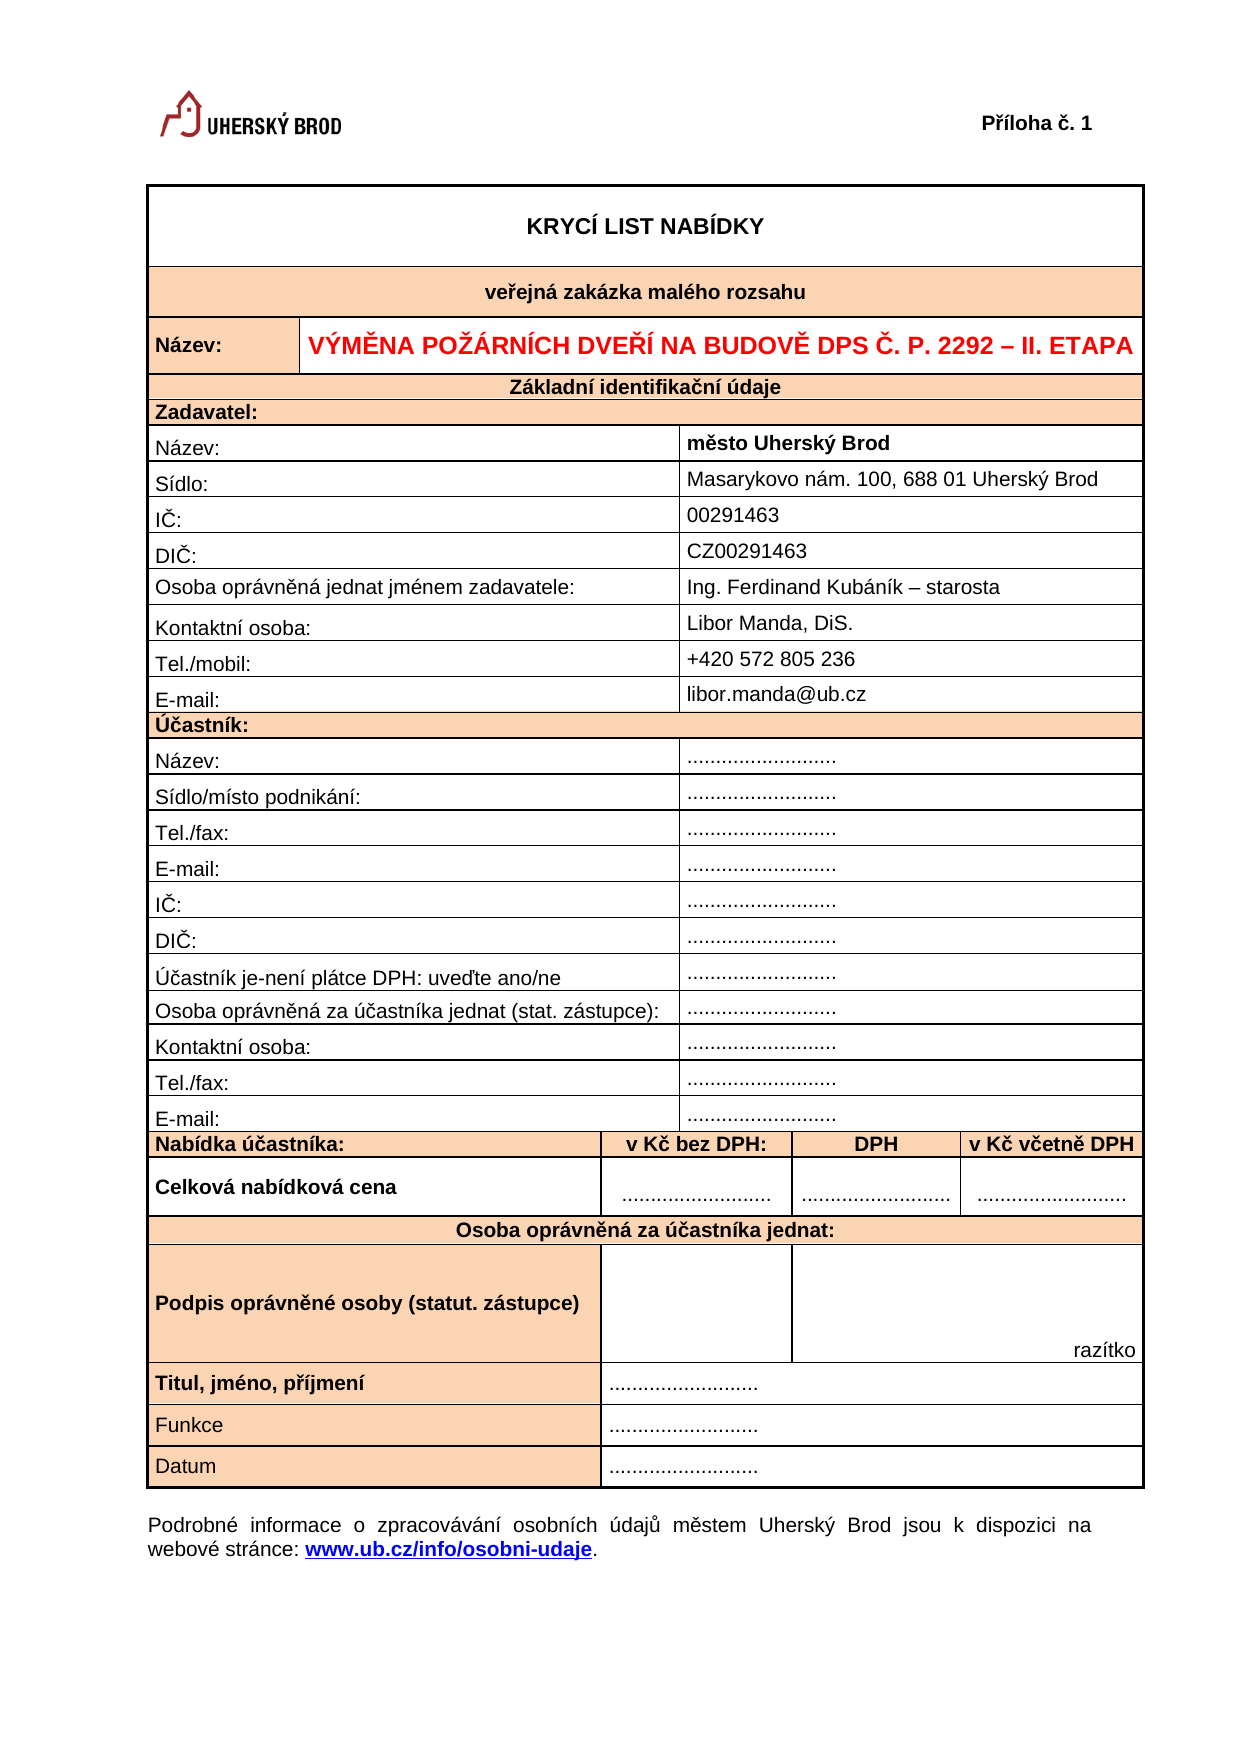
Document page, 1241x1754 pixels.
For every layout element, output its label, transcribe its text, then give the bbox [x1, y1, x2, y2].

table_cell .......................... [680, 739, 1142, 773]
table_cell Tel./fax: [149, 1061, 679, 1095]
table_cell DPH [793, 1132, 960, 1156]
table_cell razítko [793, 1245, 1142, 1362]
table_cell IČ: [149, 497, 679, 532]
table_cell Osoba oprávněná za účastníka jednat (stat. zástupce): [149, 991, 679, 1023]
table_cell CZ00291463 [680, 533, 1142, 568]
table_cell .......................... [961, 1158, 1142, 1215]
table_cell libor.manda@ub.cz [680, 677, 1142, 711]
table_cell Kontaktní osoba: [149, 605, 679, 639]
table_cell [602, 1245, 791, 1362]
table_cell E-mail: [149, 1096, 679, 1131]
table_cell Název: [149, 318, 299, 373]
table_cell IČ: [149, 882, 679, 917]
table_cell .......................... [602, 1363, 1142, 1403]
table_header KRYCÍ LIST NABÍDKY [149, 187, 1142, 266]
table_cell DIČ: [149, 533, 679, 568]
table_cell Účastník je-není plátce DPH: uveďte ano/ne [149, 954, 679, 990]
table_cell Titul, jméno, příjmení [149, 1363, 600, 1403]
table_cell Základní identifikační údaje [149, 375, 1142, 398]
table_cell Ing. Ferdinand Kubáník – starosta [680, 569, 1142, 604]
picture [147, 73, 354, 155]
table_cell Masarykovo nám. 100, 688 01 Uherský Brod [680, 462, 1142, 496]
table_cell .......................... [680, 991, 1142, 1023]
table_cell 00291463 [680, 497, 1142, 532]
table_cell .......................... [602, 1405, 1142, 1445]
table_cell .......................... [680, 1096, 1142, 1131]
table_cell .......................... [680, 918, 1142, 953]
table_cell Tel./fax: [149, 811, 679, 845]
table_cell .......................... [680, 954, 1142, 990]
table_cell město Uherský Brod [680, 426, 1142, 460]
table_cell Osoba oprávněná za účastníka jednat: [149, 1217, 1142, 1243]
table_cell v Kč bez DPH: [602, 1132, 791, 1156]
table_cell Funkce [149, 1405, 600, 1445]
table_cell Sídlo/místo podnikání: [149, 775, 679, 809]
table_cell .......................... [680, 1061, 1142, 1095]
table_cell Nabídka účastníka: [149, 1132, 600, 1156]
table_cell DIČ: [149, 918, 679, 953]
table_cell +420 572 805 236 [680, 641, 1142, 676]
table_cell Kontaktní osoba: [149, 1025, 679, 1059]
table_cell .......................... [680, 775, 1142, 809]
table_cell Libor Manda, DiS. [680, 605, 1142, 639]
table_cell .......................... [602, 1158, 791, 1215]
table_cell Sídlo: [149, 462, 679, 496]
table_cell E-mail: [149, 846, 679, 881]
table_cell veřejná zakázka malého rozsahu [149, 267, 1142, 316]
table_cell Název: [149, 426, 679, 460]
table_cell .......................... [680, 846, 1142, 881]
table_cell Celková nabídková cena [149, 1158, 600, 1215]
table_cell Tel./mobil: [149, 641, 679, 676]
text Podrobné informace o zpracovávání osobních údajů městem Uherský Brod jsou k dispozici na webové stránce: www.ub.cz/info/osobni-udaje. [148, 1513, 1092, 1561]
table_cell Název: [149, 739, 679, 773]
table_cell .......................... [680, 811, 1142, 845]
table_cell Datum [149, 1447, 600, 1486]
table_cell výměna požárních dveří na budově dps č. p. 2292 – II. etapa [300, 318, 1142, 373]
table_cell Zadavatel: [149, 400, 1142, 424]
table_cell .......................... [680, 882, 1142, 917]
table_cell .......................... [680, 1025, 1142, 1059]
table_cell v Kč včetně DPH [961, 1132, 1142, 1156]
table_cell Účastník: [149, 713, 1142, 737]
table_cell Osoba oprávněná jednat jménem zadavatele: [149, 569, 679, 604]
table_cell .......................... [793, 1158, 960, 1215]
table_cell E-mail: [149, 677, 679, 711]
table_cell Podpis oprávněné osoby (statut. zástupce) [149, 1245, 600, 1362]
table_cell .......................... [602, 1447, 1142, 1486]
